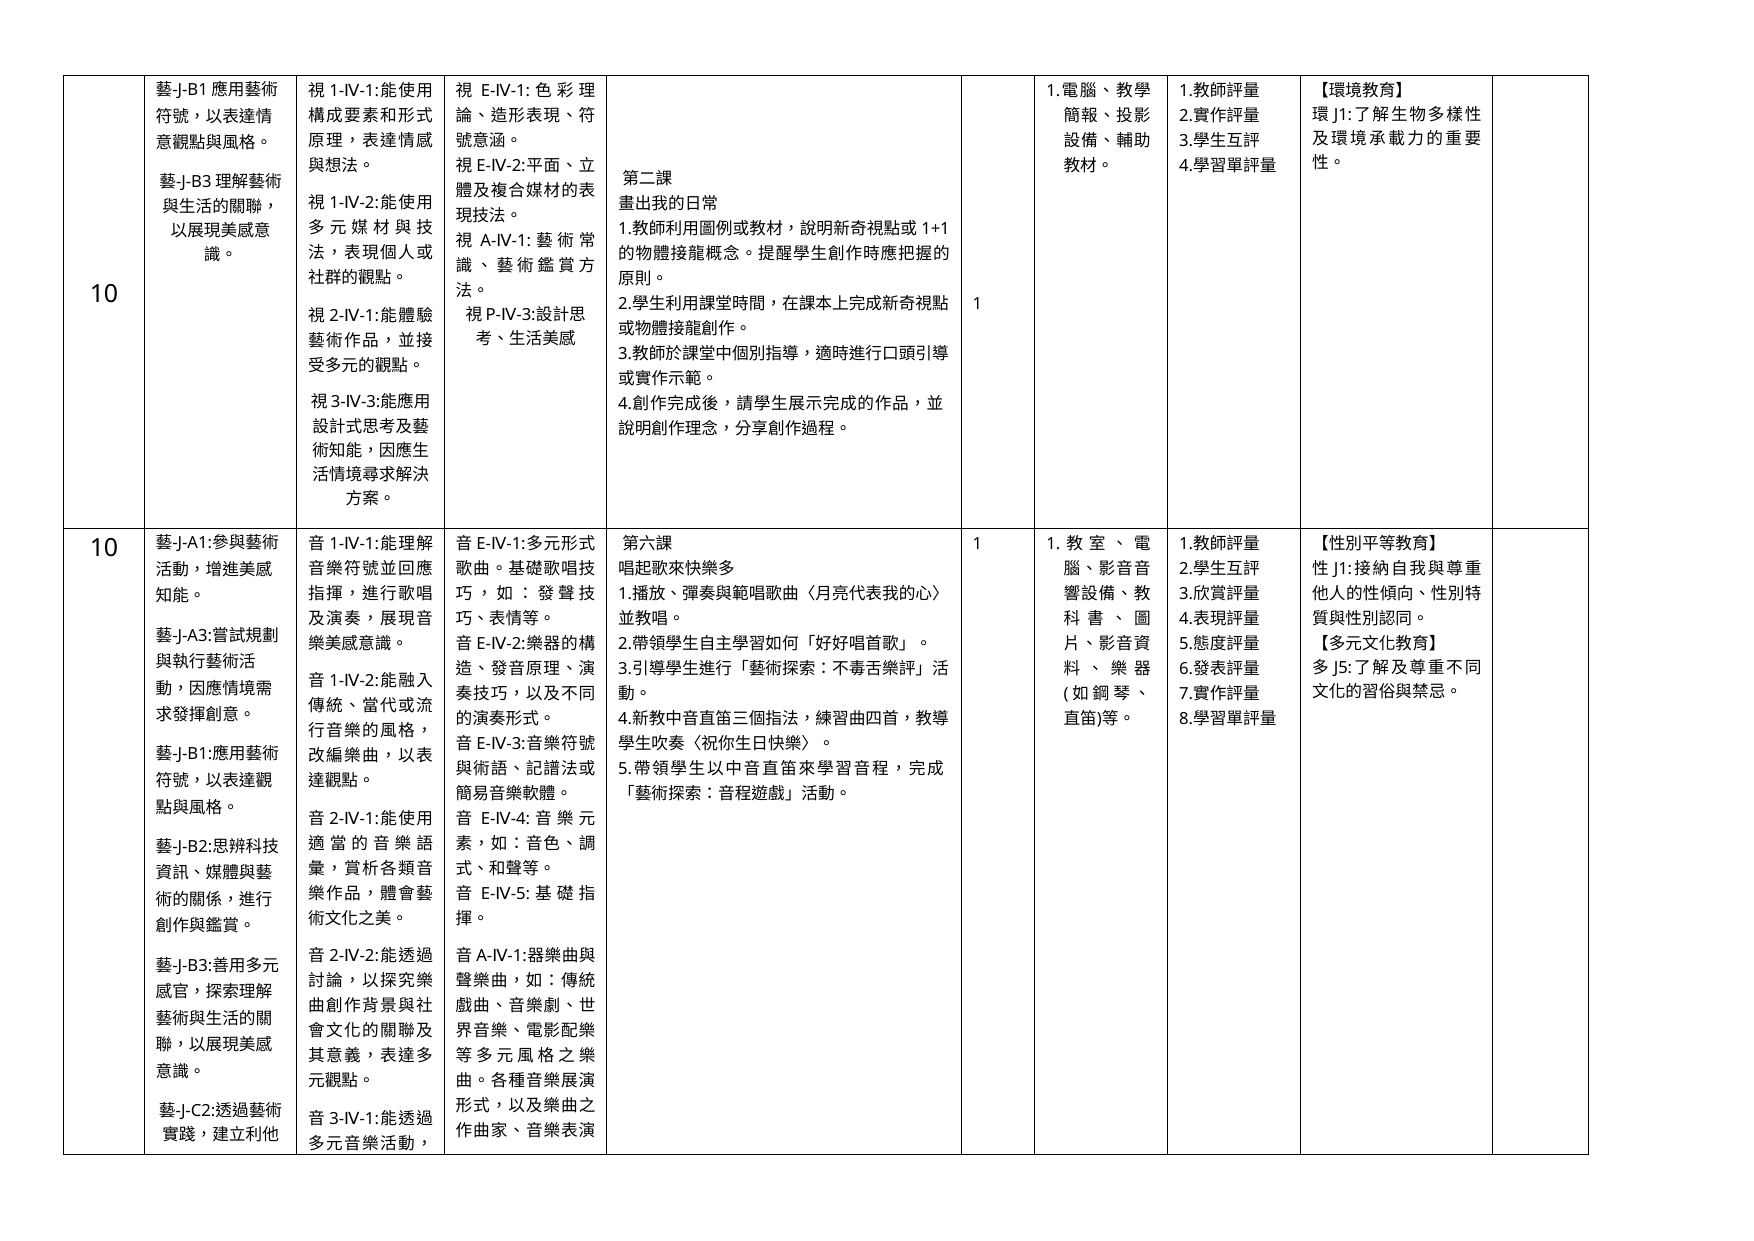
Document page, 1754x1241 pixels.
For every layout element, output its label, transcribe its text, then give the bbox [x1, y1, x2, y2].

table_cell 第二課 畫出我的日常 1.教師利用圖例或教材，說明新奇視點或1+1的物體接龍概念。提醒學生創作時應把握的原則。 2.學生利用課堂時間，在課本上完成新奇視點或物體接龍創作。 3.教師於課堂中個別指導，適時進行口頭引導或實作示範。 4.創作完成後，請學生展示完成的作品，並說明創作理念，分享創作過程。 [607, 76, 961, 528]
table_cell [1493, 76, 1588, 528]
table_cell 10 [64, 76, 144, 528]
table_cell 視1-Ⅳ-1:能使用構成要素和形式原理，表達情感與想法。 視1-Ⅳ-2:能使用多元媒材與技法，表現個人或社群的觀點。 視2-Ⅳ-1:能體驗藝術作品，並接受多元的觀點。 視3-Ⅳ-3:能應用設計式思考及藝術知能，因應生活情境尋求解決方案。 [297, 76, 444, 528]
table_cell 1.教師評量 2.實作評量 3.學生互評 4.學習單評量 [1168, 76, 1300, 528]
table_cell 1 [962, 529, 1034, 1154]
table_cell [1301, 529, 1492, 1154]
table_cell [445, 529, 606, 1154]
table_cell [1493, 529, 1588, 1154]
table_cell 1.電腦、教學簡報、投影設備、輔助教材。 [1035, 76, 1167, 528]
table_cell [145, 529, 296, 1154]
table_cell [1035, 529, 1167, 1154]
table_cell 1 [962, 76, 1034, 528]
table_cell 【環境教育】 環J1:了解生物多樣性及環境承載力的重要性。 [1301, 76, 1492, 528]
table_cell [1168, 529, 1300, 1154]
table_cell 視E-Ⅳ-1:色彩理論、造形表現、符號意涵。 視E-Ⅳ-2:平面、立體及複合媒材的表現技法。 視A-Ⅳ-1:藝術常識、藝術鑑賞方法。 視P-Ⅳ-3:設計思考、生活美感 [445, 76, 606, 528]
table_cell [607, 529, 961, 1154]
table_cell 10 [64, 529, 144, 1154]
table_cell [297, 529, 444, 1154]
table_cell 藝-J-B1應用藝術符號，以表達情意觀點與風格。 藝-J-B3理解藝術與生活的關聯，以展現美感意識。 [145, 76, 296, 528]
